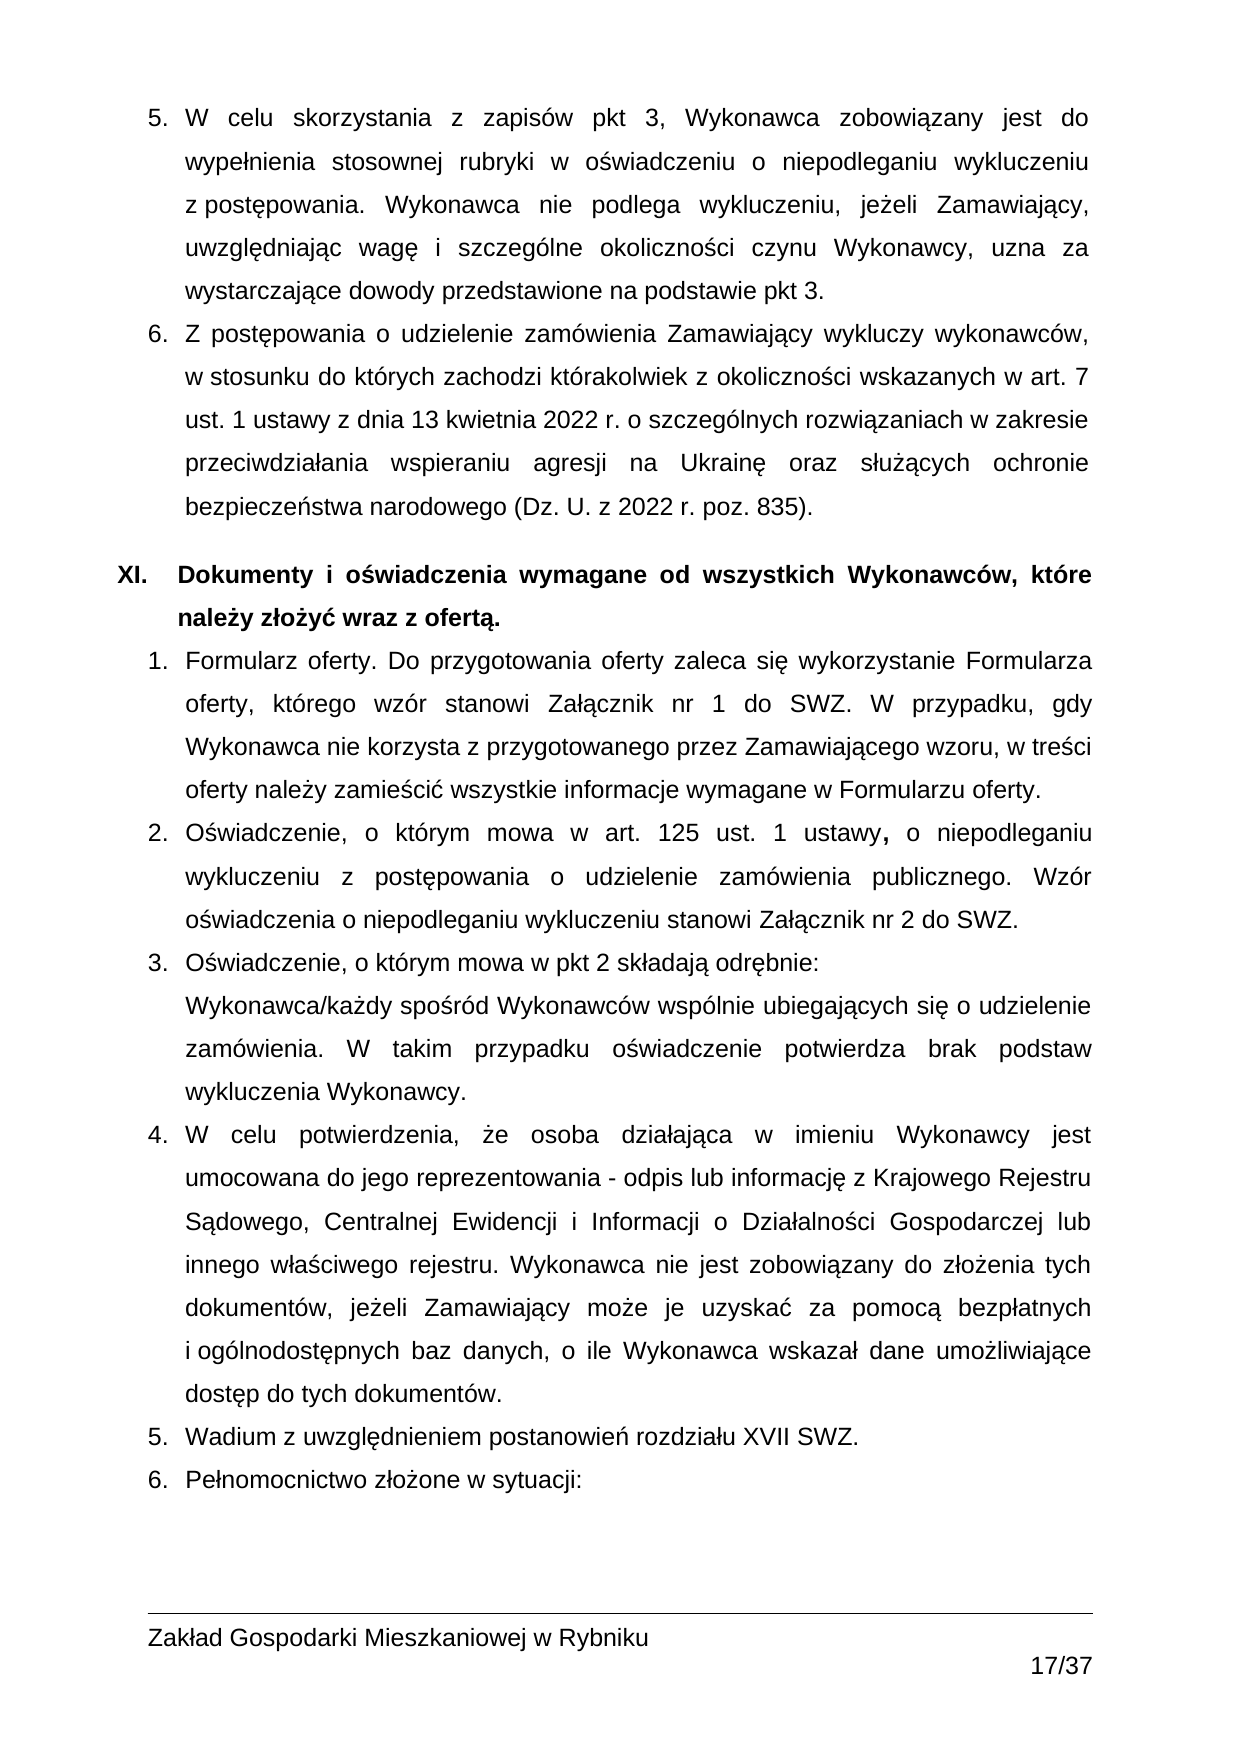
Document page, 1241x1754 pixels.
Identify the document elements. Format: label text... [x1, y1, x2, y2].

list W celu skorzystania z zapisów pkt 3, Wykonawca zobowiązany jest do wypełnienia stosownej rubryki w oświadczeniu o niepodleganiu wykluczeniu z postępowania. Wykonawca nie podlega wykluczeniu, jeżeli Zamawiający, uwzględniając wagę i szczególne okoliczności czynu Wykonawcy, uzna za wystarczające dowody przedstawione na podstawie pkt 3. [148, 103, 1090, 305]
list Oświadczenie, o którym mowa w art. 125 ust. 1 ustawy, o niepodleganiu wykluczeniu z postępowania o udzielenie zamówienia publicznego. Wzór oświadczenia o niepodleganiu wykluczeniu stanowi Załącznik nr 2 do SWZ. [148, 818, 1093, 933]
list Oświadczenie, o którym mowa w pkt 2 składają odrębnie: [148, 948, 1093, 977]
list Z postępowania o udzielenie zamówienia Zamawiający wykluczy wykonawców, w stosunku do których zachodzi którakolwiek z okoliczności wskazanych w art. 7 ust. 1 ustawy z dnia 13 kwietnia 2022 r. o szczególnych rozwiązaniach w zakresie przeciwdziałania wspieraniu agresji na Ukrainę oraz służących ochronie bezpieczeństwa narodowego (Dz. U. z 2022 r. poz. 835). [148, 319, 1090, 520]
list W celu potwierdzenia, że osoba działająca w imieniu Wykonawcy jest umocowana do jego reprezentowania - odpis lub informację z Krajowego Rejestru Sądowego, Centralnej Ewidencji i Informacji o Działalności Gospodarczej lub innego właściwego rejestru. Wykonawca nie jest zobowiązany do złożenia tych dokumentów, jeżeli Zamawiający może je uzyskać za pomocą bezpłatnych i ogólnodostępnych baz danych, o ile Wykonawca wskazał dane umożliwiające dostęp do tych dokumentów. [148, 1120, 1093, 1408]
subtitle Dokumenty i oświadczenia wymagane od wszystkich Wykonawców, które należy złożyć wraz z ofertą. [148, 560, 1093, 632]
list Formularz oferty. Do przygotowania oferty zaleca się wykorzystanie Formularza oferty, którego wzór stanowi Załącznik nr 1 do SWZ. W przypadku, gdy Wykonawca nie korzysta z przygotowanego przez Zamawiającego wzoru, w treści oferty należy zamieścić wszystkie informacje wymagane w Formularzu oferty. [148, 646, 1093, 804]
text Wykonawca/każdy spośród Wykonawców wspólnie ubiegających się o udzielenie zamówienia. W takim przypadku oświadczenie potwierdza brak podstaw wykluczenia Wykonawcy. [185, 991, 1093, 1106]
list Pełnomocnictwo złożone w sytuacji: [148, 1465, 1093, 1494]
list Wadium z uwzględnieniem postanowień rozdziału XVII SWZ. [148, 1422, 1093, 1451]
